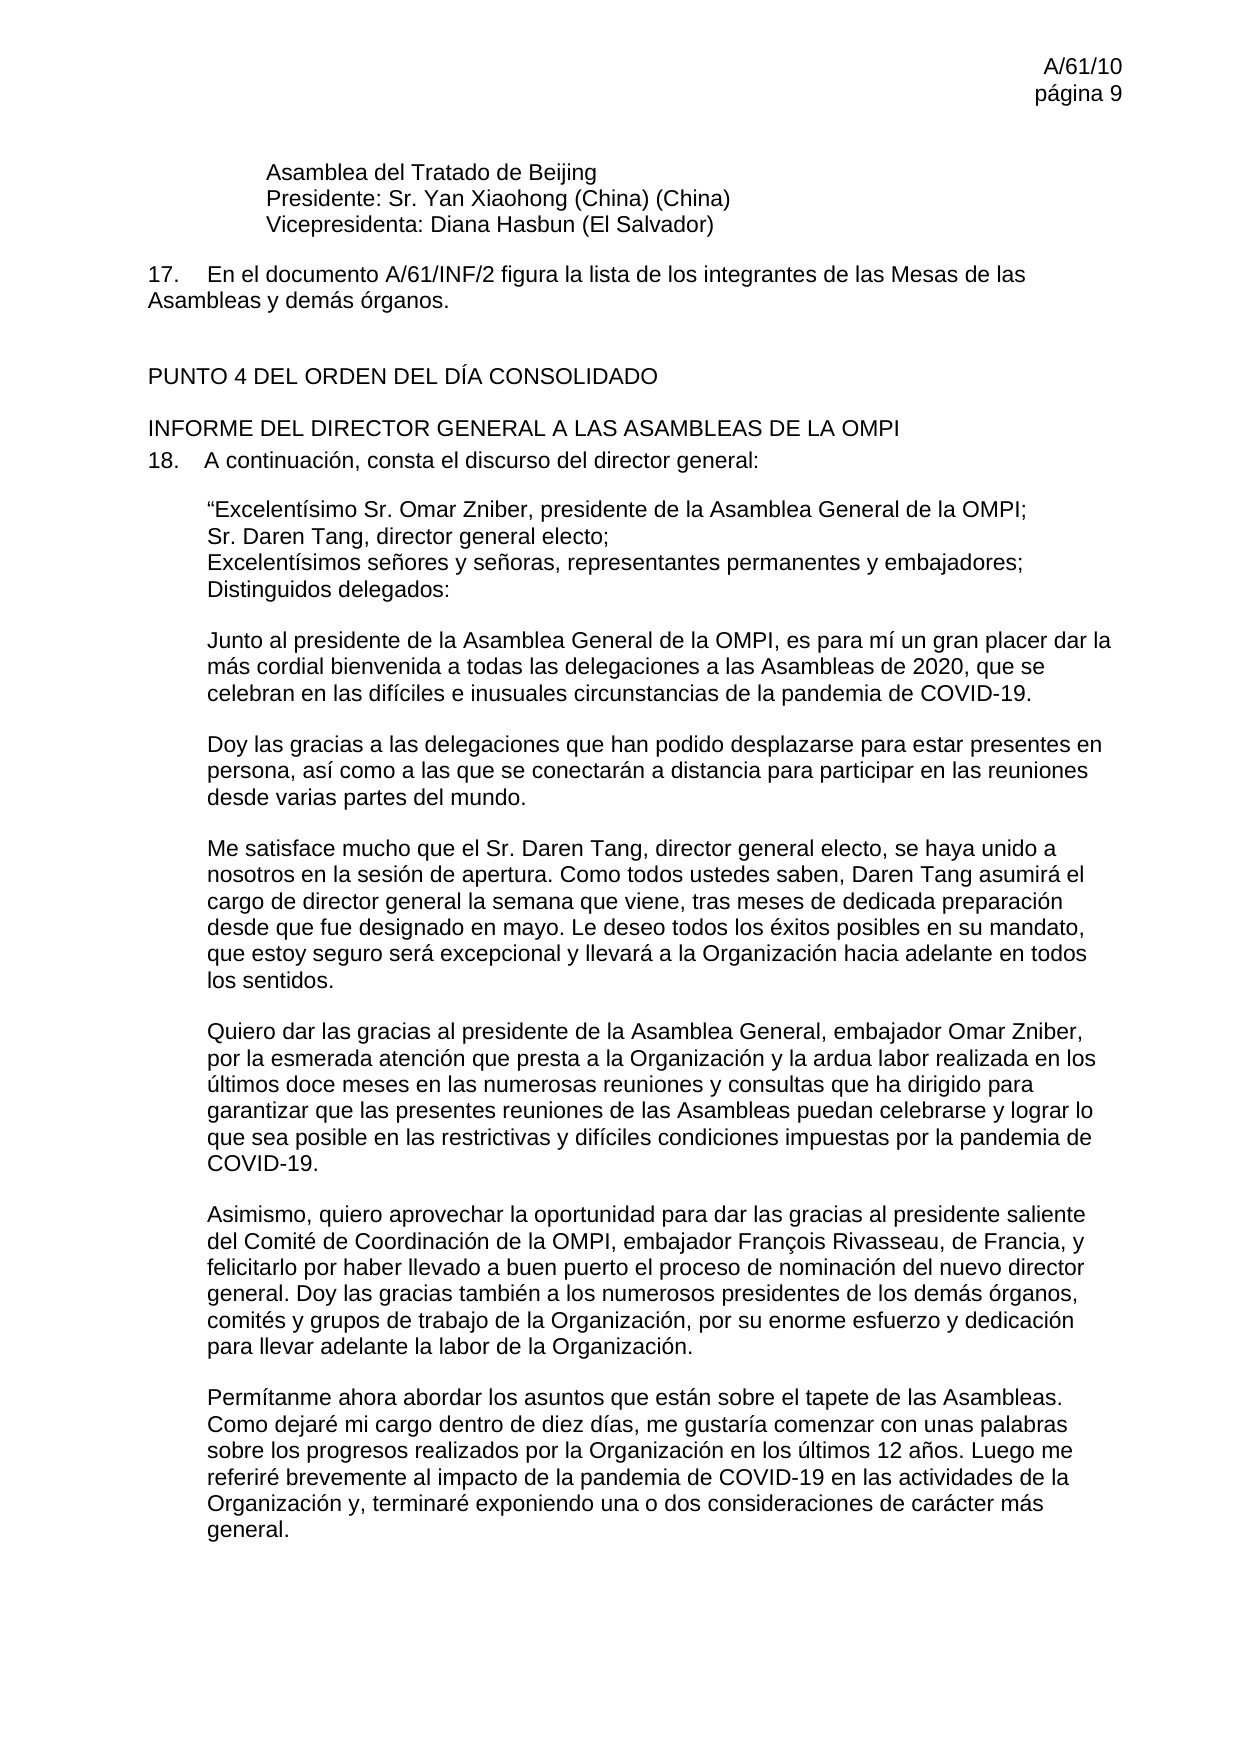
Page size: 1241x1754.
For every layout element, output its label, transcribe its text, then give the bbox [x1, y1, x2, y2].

subtitle PUNTO 4 DEL ORDEN DEL DÍA CONSOLIDADO [148, 363, 1122, 389]
text Quiero dar las gracias al presidente de la Asamblea General, embajador Omar Zniber, por la esmerada atención que presta a la Organización y la ardua labor realizada en los últimos doce meses en las numerosas reuniones y consultas que ha dirigido para garantizar que las presentes reuniones de las Asambleas puedan celebrarse y lograr lo que sea posible en las restrictivas y difíciles condiciones impuestas por la pandemia de COVID-19. [207, 1018, 1122, 1176]
text Asamblea del Tratado de Beijing [266, 158, 1122, 185]
text Vicepresidenta: Diana Hasbun (El Salvador) [266, 211, 1122, 238]
text “Excelentísimo Sr. Omar Zniber, presidente de la Asamblea General de la OMPI; [207, 496, 1122, 523]
list En el documento A/61/INF/2 figura la lista de los integrantes de las Mesas de las Asambleas y demás órganos. [148, 261, 1122, 313]
text Permítanme ahora abordar los asuntos que están sobre el tapete de las Asambleas. Como dejaré mi cargo dentro de diez días, me gustaría comenzar con unas palabras sobre los progresos realizados por la Organización en los últimos 12 años. Luego me referiré brevemente al impacto de la pandemia de COVID-19 en las actividades de la Organización y, terminaré exponiendo una o dos consideraciones de carácter más general. [207, 1384, 1122, 1542]
list A continuación, consta el discurso del director general: [148, 447, 1122, 473]
text Distinguidos delegados: [207, 576, 1122, 602]
text Junto al presidente de la Asamblea General de la OMPI, es para mí un gran placer dar la más cordial bienvenida a todas las delegaciones a las Asambleas de 2020, que se celebran en las difíciles e inusuales circunstancias de la pandemia de COVID-19. [207, 627, 1122, 706]
text Asimismo, quiero aprovechar la oportunidad para dar las gracias al presidente saliente del Comité de Coordinación de la OMPI, embajador François Rivasseau, de Francia, y felicitarlo por haber llevado a buen puerto el proceso de nominación del nuevo director general. Doy las gracias también a los numerosos presidentes de los demás órganos, comités y grupos de trabajo de la Organización, por su enorme esfuerzo y dedicación para llevar adelante la labor de la Organización. [207, 1201, 1122, 1359]
text Me satisface mucho que el Sr. Daren Tang, director general electo, se haya unido a nosotros en la sesión de apertura. Como todos ustedes saben, Daren Tang asumirá el cargo de director general la semana que viene, tras meses de dedicada preparación desde que fue designado en mayo. Le deseo todos los éxitos posibles en su mandato, que estoy seguro será excepcional y llevará a la Organización hacia adelante en todos los sentidos. [207, 835, 1122, 993]
text Excelentísimos señores y señoras, representantes permanentes y embajadores; [207, 549, 1122, 576]
text Doy las gracias a las delegaciones que han podido desplazarse para estar presentes en persona, así como a las que se conectarán a distancia para participar en las reuniones desde varias partes del mundo. [207, 731, 1122, 810]
text Presidente: Sr. Yan Xiaohong (China) (China) [266, 185, 1122, 211]
text Sr. Daren Tang, director general electo; [207, 523, 1122, 549]
subtitle INFORME DEL DIRECTOR GENERAL A LAS ASAMBLEAS DE LA OMPI [148, 414, 1122, 441]
